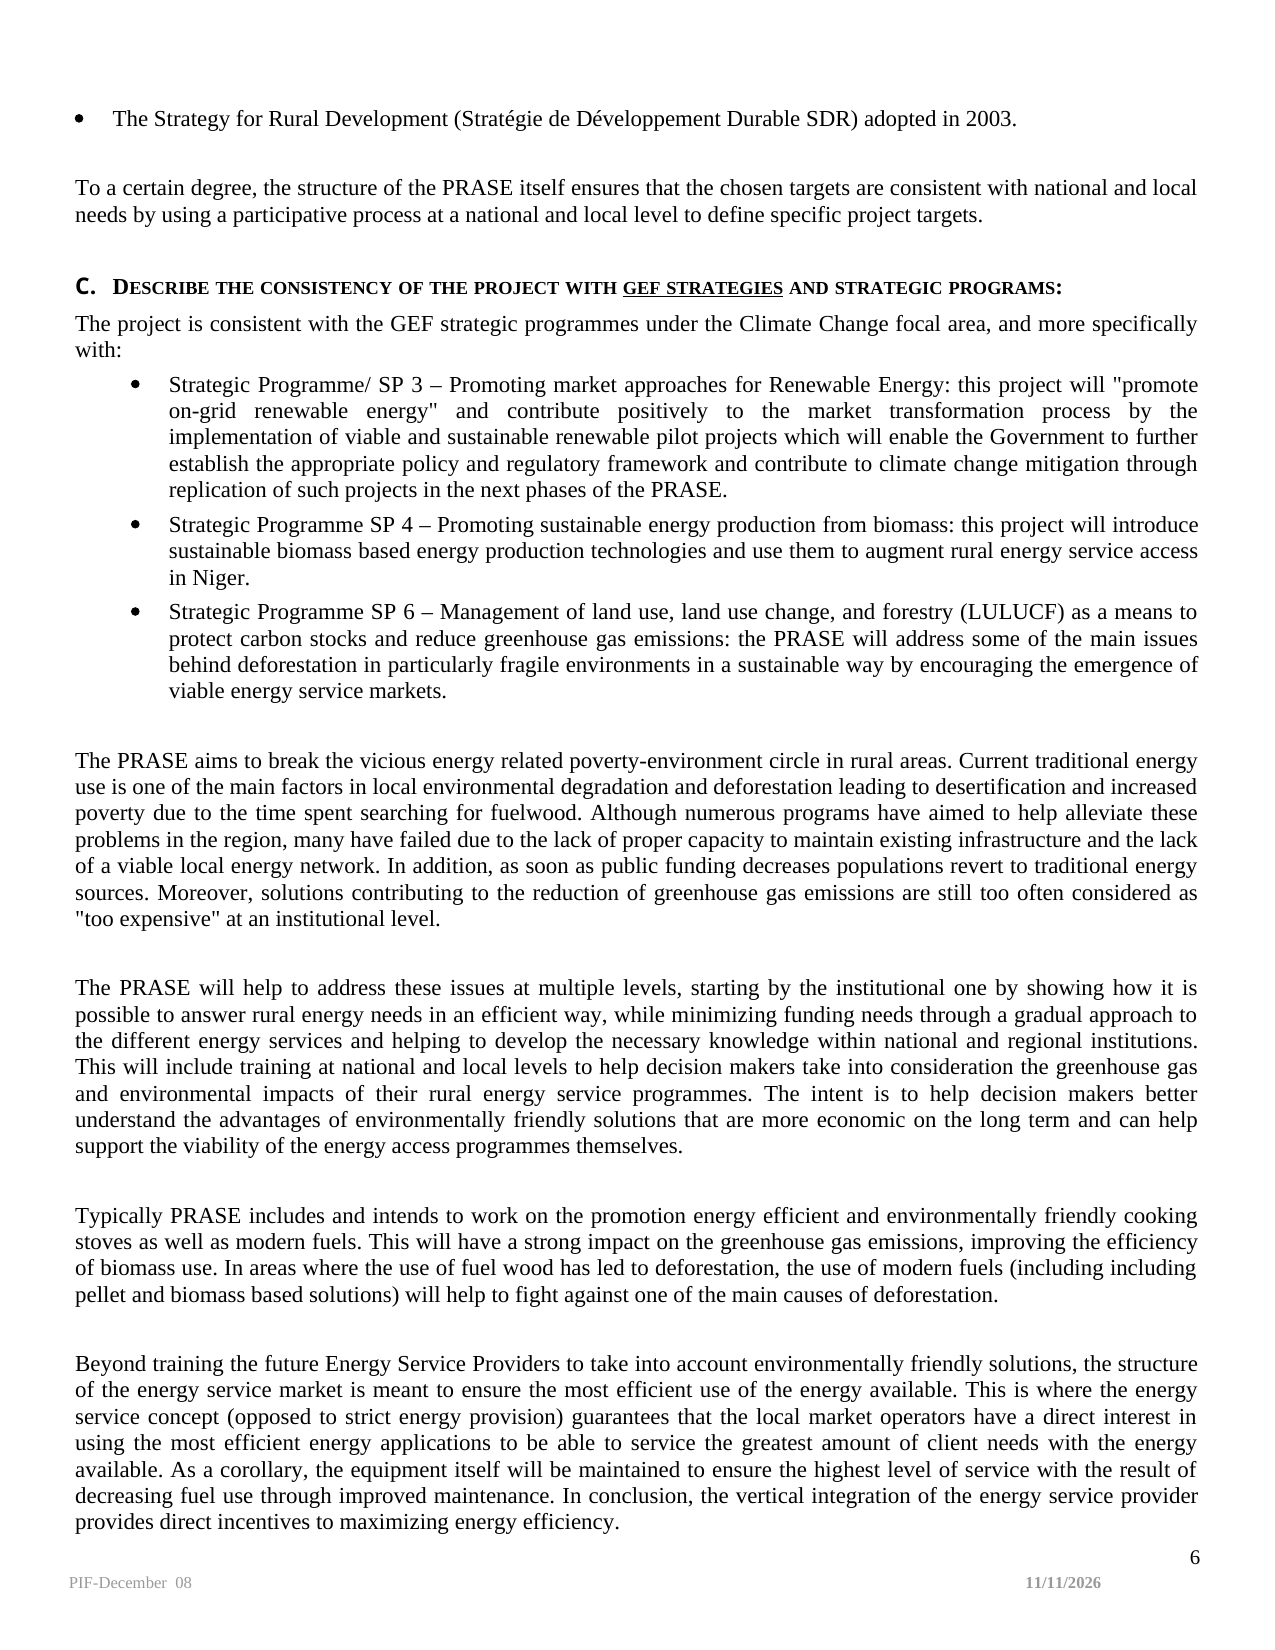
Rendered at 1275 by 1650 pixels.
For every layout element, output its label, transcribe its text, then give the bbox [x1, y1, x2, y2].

text The PRASE aims to break the vicious energy related poverty-environment circle in rural areas. Current traditional energy use is one of the main factors in local environmental degradation and deforestation leading to desertification and increased poverty due to the time spent searching for fuelwood. Although numerous programs have aimed to help alleviate these problems in the region, many have failed due to the lack of proper capacity to maintain existing infrastructure and the lack of a viable local energy network. In addition, as soon as public funding decreases populations revert to traditional energy sources. Moreover, solutions contributing to the reduction of greenhouse gas emissions are still too often considered as "too expensive" at an institutional level. [75, 747, 1200, 931]
text The PRASE will help to address these issues at multiple levels, starting by the institutional one by showing how it is possible to answer rural energy needs in an efficient way, while minimizing funding needs through a gradual approach to the different energy services and helping to develop the necessary knowledge within national and regional institutions. This will include training at national and local levels to help decision makers take into consideration the greenhouse gas and environmental impacts of their rural energy service programmes. The intent is to help decision makers better understand the advantages of environmentally friendly solutions that are more economic on the long term and can help support the viability of the energy access programmes themselves. [75, 974, 1200, 1159]
text To a certain degree, the structure of the PRASE itself ensures that the chosen targets are consistent with national and local needs by using a participative process at a national and local level to define specific project targets. [75, 174, 1200, 227]
text Typically PRASE includes and intends to work on the promotion energy efficient and environmentally friendly cooking stoves as well as modern fuels. This will have a strong impact on the greenhouse gas emissions, improving the efficiency of biomass use. In areas where the use of fuel wood has led to deforestation, the use of modern fuels (including including pellet and biomass based solutions) will help to fight against one of the main causes of deforestation. [75, 1202, 1200, 1307]
list Describe the consistency of the project with gef strategies and strategic programs: [75, 270, 1200, 301]
list Strategic Programme/ SP 3 – Promoting market approaches for Renewable Energy: this project will "promote on-grid renewable energy" and contribute positively to the market transformation process by the implementation of viable and sustainable renewable pilot projects which will enable the Government to further establish the appropriate policy and regulatory framework and contribute to climate change mitigation through replication of such projects in the next phases of the PRASE. [131, 371, 1200, 502]
list Strategic Programme SP 6 – Management of land use, land use change, and forestry (LULUCF) as a means to protect carbon stocks and reduce greenhouse gas emissions: the PRASE will address some of the main issues behind deforestation in particularly fragile environments in a sustainable way by encouraging the emergence of viable energy service markets. [131, 598, 1200, 704]
list The Strategy for Rural Development (Stratégie de Développement Durable SDR) adopted in 2003. [75, 105, 1200, 131]
text The project is consistent with the GEF strategic programmes under the Climate Change focal area, and more specifically with: [75, 310, 1200, 362]
list Strategic Programme SP 4 – Promoting sustainable energy production from biomass: this project will introduce sustainable biomass based energy production technologies and use them to augment rural energy service access in Niger. [131, 511, 1200, 590]
text Beyond training the future Energy Service Providers to take into account environmentally friendly solutions, the structure of the energy service market is meant to ensure the most efficient use of the energy available. This is where the energy service concept (opposed to strict energy provision) guarantees that the local market operators have a direct interest in using the most efficient energy applications to be able to service the greatest amount of client needs with the energy available. As a corollary, the equipment itself will be maintained to ensure the highest level of service with the result of decreasing fuel use through improved maintenance. In conclusion, the vertical integration of the energy service provider provides direct incentives to maximizing energy efficiency. [75, 1350, 1200, 1535]
